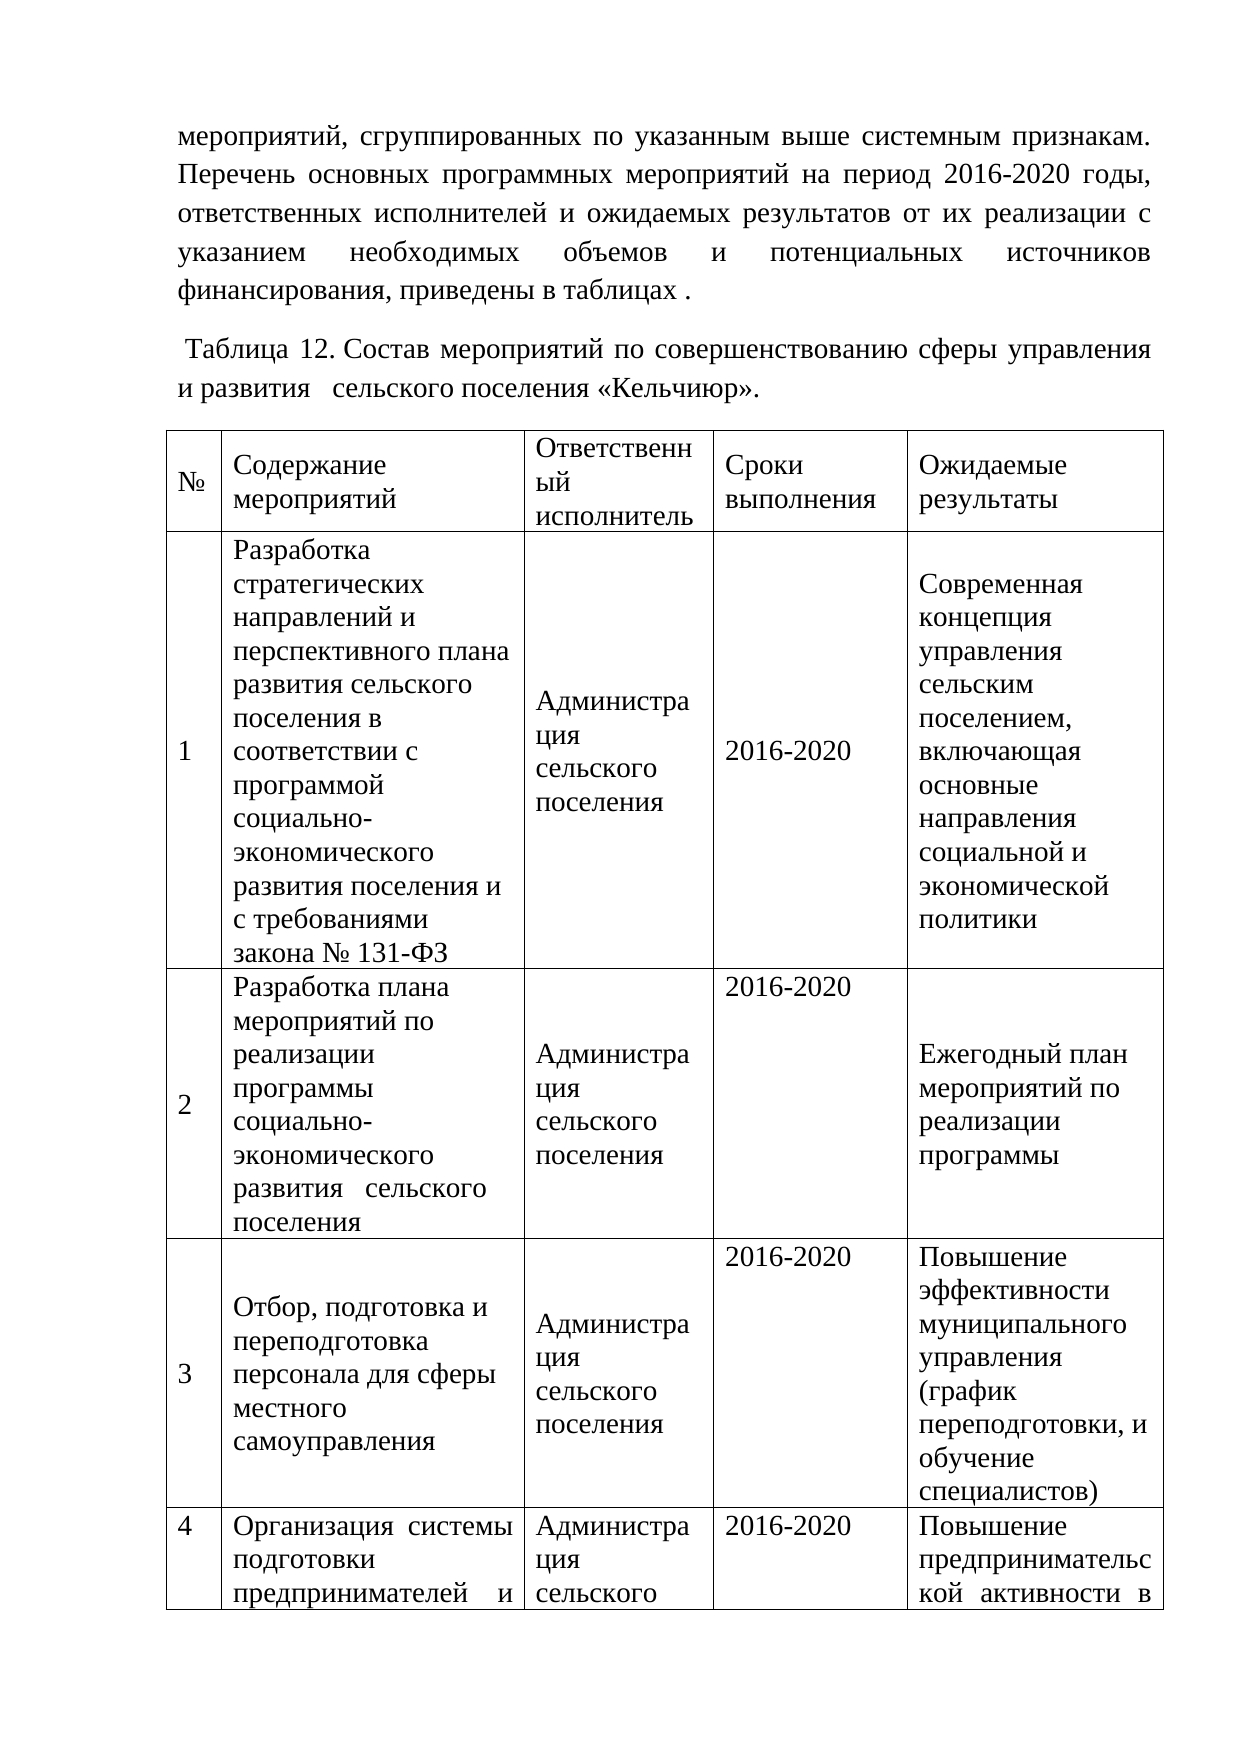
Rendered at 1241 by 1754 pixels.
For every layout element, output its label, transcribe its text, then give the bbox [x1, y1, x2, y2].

table_cell 2016-2020 [714, 1239, 907, 1507]
table_cell 3 [167, 1239, 221, 1507]
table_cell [908, 1508, 1163, 1609]
table_cell Разработка плана мероприятий по реализации программы социально-экономического развития сельского поселения [222, 969, 524, 1238]
table_header № [167, 431, 221, 531]
table_cell Ежегодный план мероприятий по реализации программы [908, 969, 1163, 1238]
text Таблица 12. Состав мероприятий по совершенствованию сферы управления и развития сельского поселения «Кельчиюр». [177, 332, 1152, 404]
table_cell Повышение эффективности муниципального управления (график переподготовки, и обучение специалистов) [908, 1239, 1163, 1507]
table_cell 4 [167, 1508, 221, 1609]
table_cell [222, 1508, 524, 1609]
table_cell Отбор, подготовка и переподготовка персонала для сферы местного самоуправления [222, 1239, 524, 1507]
table_header Сроки выполнения [714, 431, 907, 531]
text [177, 118, 1152, 306]
table_cell Администрация сельского поселения [525, 1239, 713, 1507]
table_cell Администрация сельского поселения [525, 969, 713, 1238]
table_cell Современная концепция управления сельским поселением, включающая основные направления социальной и экономической политики [908, 532, 1163, 968]
table_header Содержание мероприятий [222, 431, 524, 531]
table_cell 2 [167, 969, 221, 1238]
table_cell 1 [167, 532, 221, 968]
table_cell 2016-2020 [714, 532, 907, 968]
table_cell 2016-2020 [714, 969, 907, 1238]
table_cell 2016-2020 [714, 1508, 907, 1609]
table_header Ожидаемые результаты [908, 431, 1163, 531]
table_cell Администрация сельского поселения [525, 532, 713, 968]
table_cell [525, 1508, 713, 1609]
